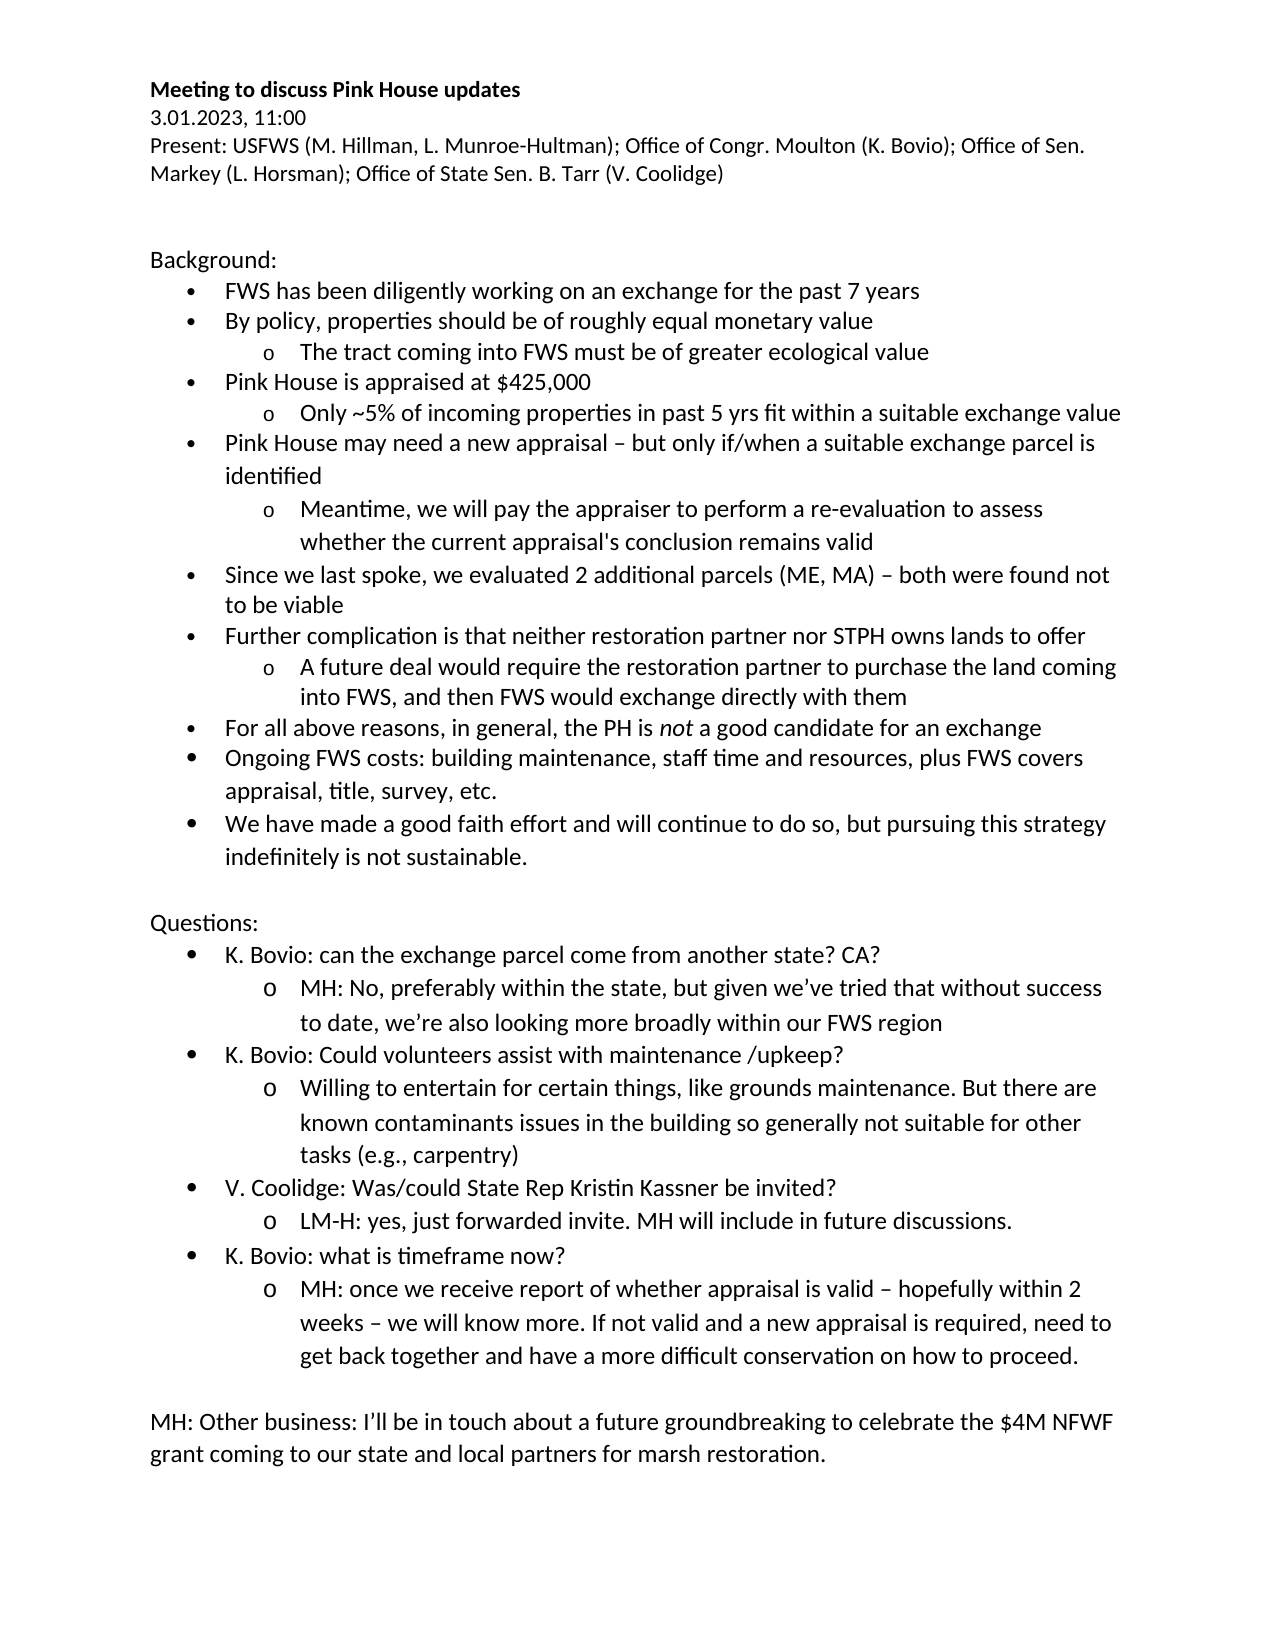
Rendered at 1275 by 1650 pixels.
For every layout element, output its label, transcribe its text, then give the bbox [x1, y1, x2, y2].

text MH: Other business: I’ll be in touch about a future groundbreaking to celebrate the $4M NFWF grant coming to our state and local partners for marsh restoration. [150, 1406, 1125, 1469]
list Ongoing FWS costs: building maintenance, staff time and resources, plus FWS covers appraisal, title, survey, etc. [187, 742, 1125, 806]
list FWS has been diligently working on an exchange for the past 7 years [187, 275, 1125, 305]
list By policy, properties should be of roughly equal monetary value [187, 305, 1125, 336]
list Further complication is that neither restoration partner nor STPH owns lands to offer [187, 620, 1125, 651]
list We have made a good faith effort and will continue to do so, but pursuing this strategy indefinitely is not sustainable. [187, 808, 1125, 871]
text Questions: [150, 907, 1125, 937]
list The tract coming into FWS must be of greater ecological value [262, 336, 1125, 366]
list Pink House is appraised at $425,000 [187, 366, 1125, 397]
list MH: once we receive report of whether appraisal is valid – hopefully within 2 weeks – we will know more. If not valid and a new appraisal is required, need to get back together and have a more difficult conservation on how to proceed. [262, 1273, 1125, 1370]
list Willing to entertain for certain things, like grounds maintenance. But there are known contaminants issues in the building so generally not suitable for other tasks (e.g., carpentry) [262, 1073, 1125, 1170]
list For all above reasons, in general, the PH is not a good candidate for an exchange [187, 712, 1125, 742]
list K. Bovio: Could volunteers assist with maintenance /upkeep? [187, 1040, 1125, 1070]
list MH: No, preferably within the state, but given we’ve tried that without success to date, we’re also looking more broadly within our FWS region [262, 973, 1125, 1037]
list LM-H: yes, just forwarded invite. MH will include in future discussions. [262, 1206, 1125, 1237]
list A future deal would require the restoration partner to purchase the land coming into FWS, and then FWS would exchange directly with them [262, 651, 1125, 712]
list Since we last spoke, we evaluated 2 additional parcels (ME, MA) – both were found not to be viable [187, 559, 1125, 620]
list Pink House may need a new appraisal – but only if/when a suitable exchange parcel is identified [187, 427, 1125, 491]
list V. Coolidge: Was/could State Rep Kristin Kassner be invited? [187, 1173, 1125, 1203]
text Background: [150, 244, 1125, 275]
list K. Bovio: can the exchange parcel come from another state? CA? [187, 940, 1125, 970]
list K. Bovio: what is timeframe now? [187, 1240, 1125, 1270]
list Only ~5% of incoming properties in past 5 yrs fit within a suitable exchange value [262, 397, 1125, 427]
list Meantime, we will pay the appraiser to perform a re-evaluation to assess whether the current appraisal's conclusion remains valid [262, 493, 1125, 557]
